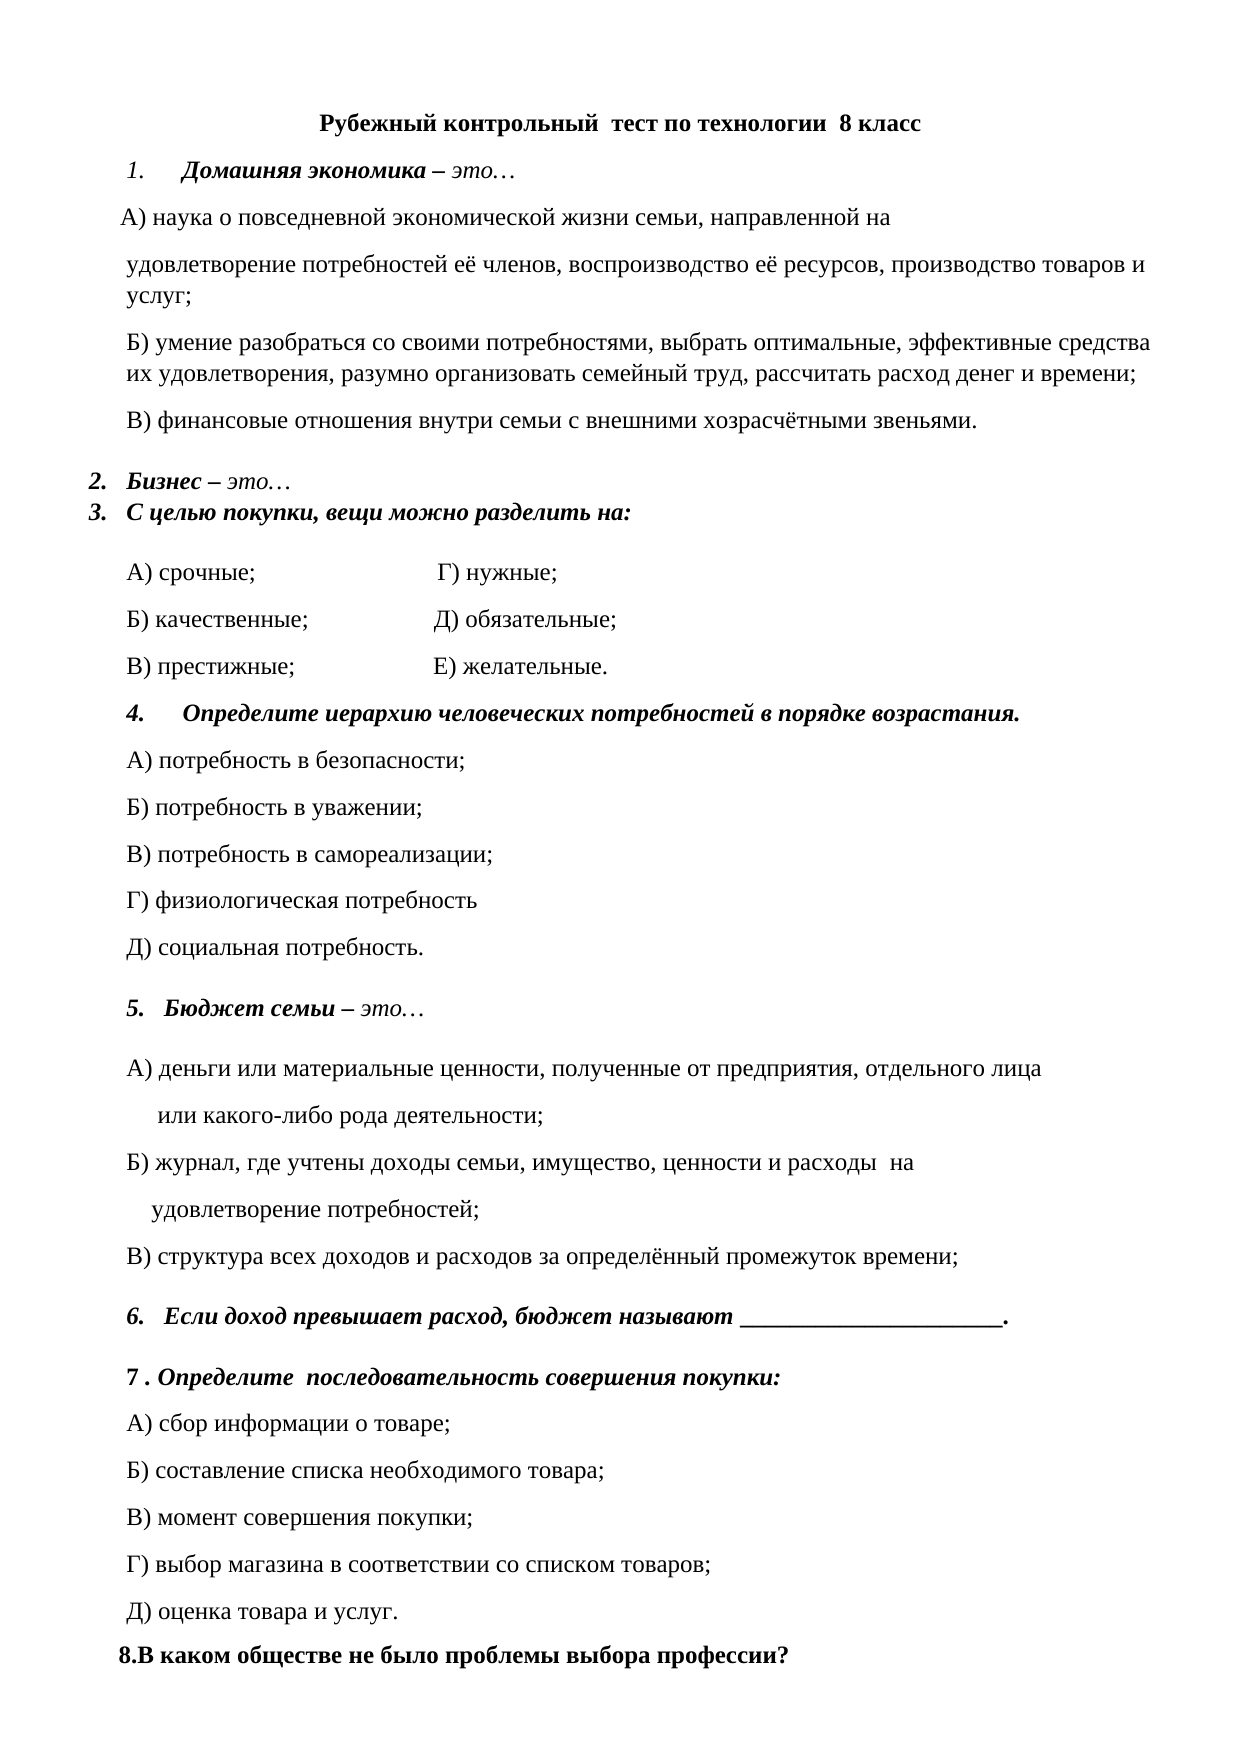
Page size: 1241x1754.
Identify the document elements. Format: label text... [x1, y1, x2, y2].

text Б) умение разобраться со своими потребностями, выбрать оптимальные, эффективные средства их удовлетворения, разумно организовать семейный труд, рассчитать расход денег и времени; [126, 325, 1152, 387]
text или какого-либо рода деятельности; [126, 1098, 1152, 1129]
text А) срочные; Г) нужные; [89, 555, 1152, 586]
text Рубежный контрольный тест по технологии 8 класс [89, 106, 1152, 137]
text Д) социальная потребность. [126, 930, 1152, 961]
text 4. Определите иерархию человеческих потребностей в порядке возрастания. [126, 696, 1152, 727]
text А) деньги или материальные ценности, полученные от предприятия, отдельного лица [126, 1051, 1152, 1082]
text удовлетворение потребностей её членов, воспроизводство её ресурсов, производство товаров и услуг; [126, 247, 1152, 309]
list Бюджет семьи – это… [126, 990, 1152, 1022]
list Бизнес – это… [89, 463, 1152, 494]
text 7 . Определите последовательность совершения покупки: [126, 1359, 1152, 1390]
text Г) физиологическая потребность [126, 883, 1152, 914]
text А) сбор информации о товаре; [126, 1406, 1152, 1437]
text Б) потребность в уважении; [126, 789, 1152, 821]
text В) момент совершения покупки; [126, 1500, 1152, 1531]
text А) наука о повседневной экономической жизни семьи, направленной на [89, 200, 1152, 231]
text Б) журнал, где учтены доходы семьи, имущество, ценности и расходы на [126, 1144, 1152, 1176]
text В) потребность в самореализации; [126, 836, 1152, 867]
text Б) составление списка необходимого товара; [126, 1453, 1152, 1484]
text В) финансовые отношения внутри семьи с внешними хозрасчётными звеньями. [126, 403, 1152, 434]
text Г) выбор магазина в соответствии со списком товаров; [126, 1547, 1152, 1578]
text А) потребность в безопасности; [126, 742, 1152, 774]
text В) престижные; Е) желательные. [126, 649, 1152, 680]
text Б) качественные; Д) обязательные; [89, 602, 1152, 633]
list Если доход превышает расход, бюджет называют _____________________. [126, 1299, 1152, 1330]
text 8.В каком обществе не было проблемы выбора профессии? [118, 1640, 1152, 1669]
text В) структура всех доходов и расходов за определённый промежуток времени; [126, 1238, 1152, 1269]
text 1. Домашняя экономика – это… [126, 153, 1152, 184]
list С целью покупки, вещи можно разделить на: [89, 494, 1152, 526]
text Д) оценка товара и услуг. [126, 1593, 1152, 1625]
text удовлетворение потребностей; [126, 1191, 1152, 1223]
